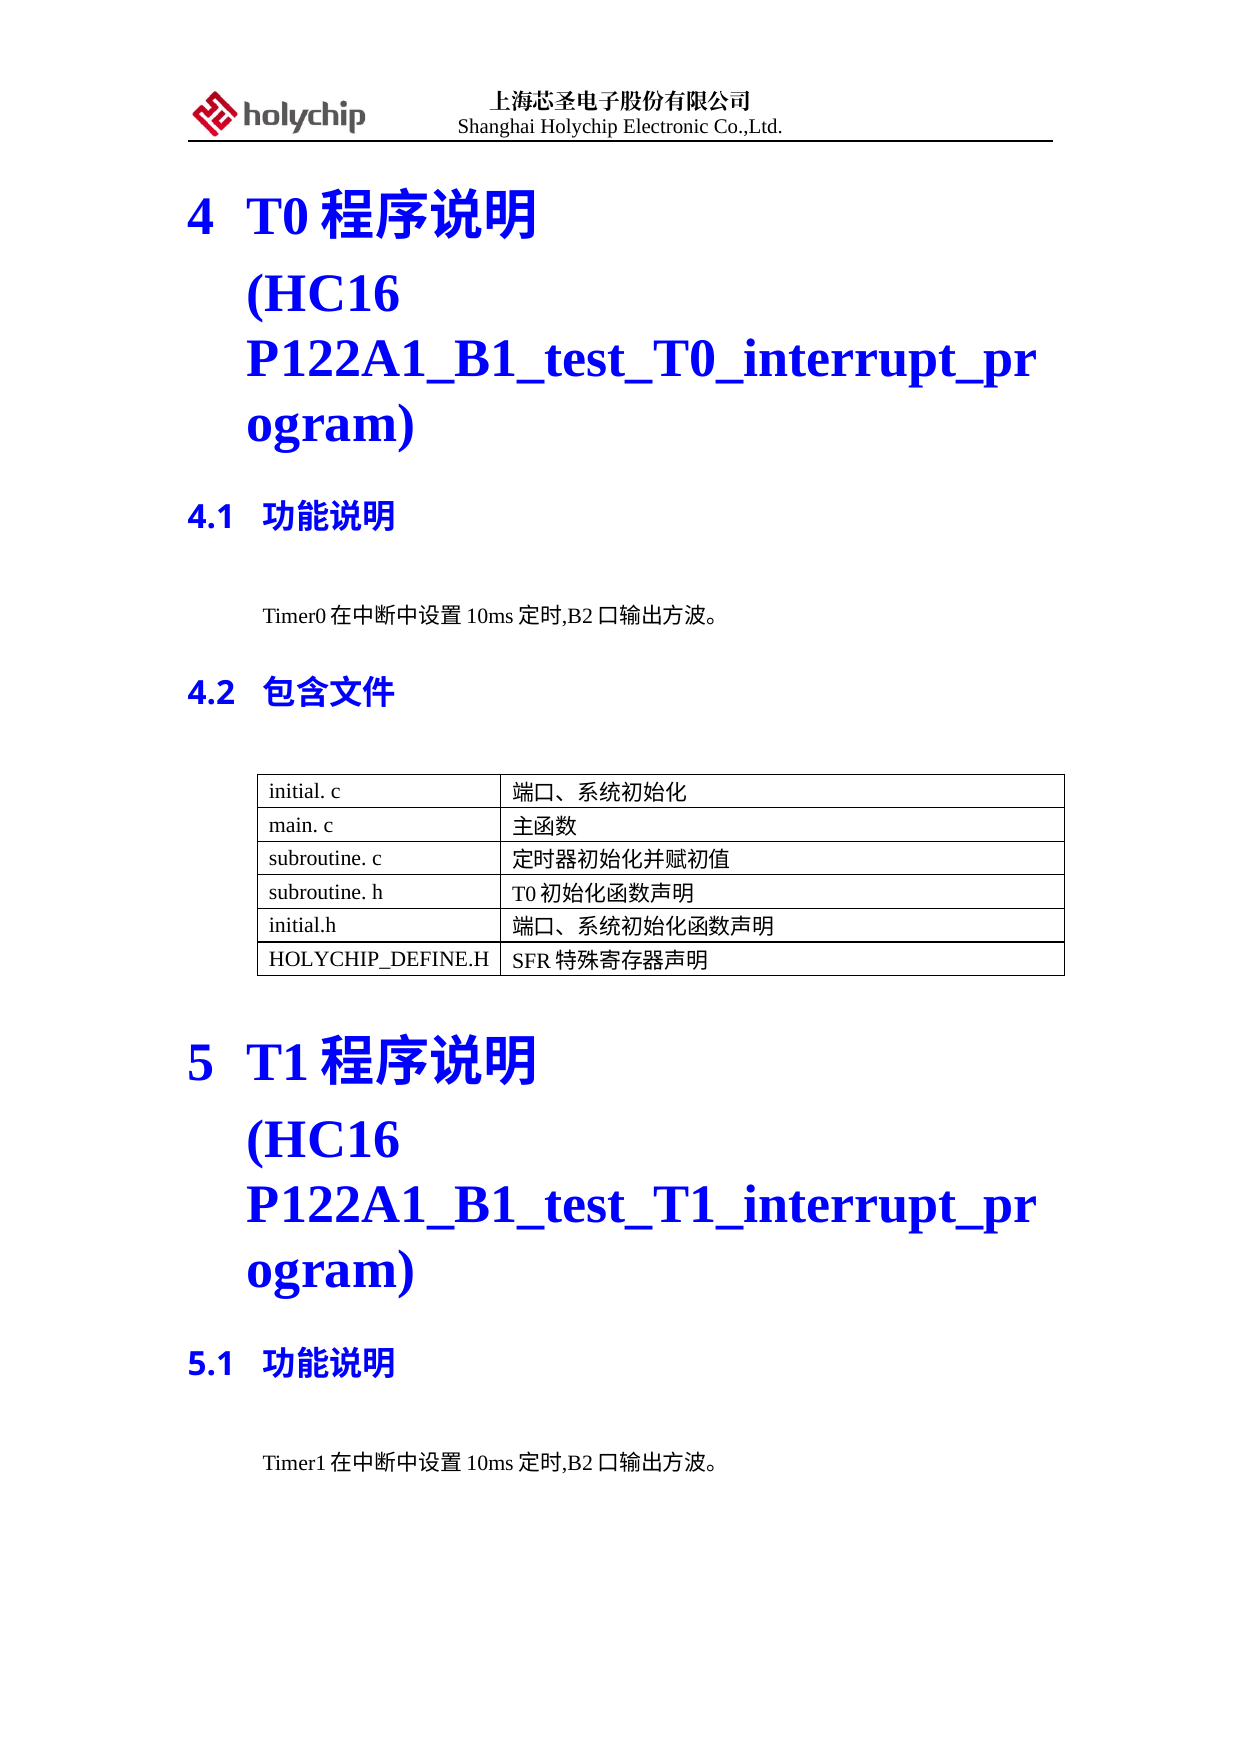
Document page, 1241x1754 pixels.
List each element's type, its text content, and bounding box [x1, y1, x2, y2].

table_header 端口、系统初始化 [501, 775, 1064, 807]
subtitle T1程序说明(HC16P122A1_B1_test_T1_interrupt_program) [187, 1008, 1053, 1301]
subtitle T0程序说明(HC16P122A1_B1_test_T0_interrupt_program) [187, 162, 1053, 454]
table_cell 定时器初始化并赋初值 [501, 842, 1064, 874]
table_cell initial.h [258, 909, 500, 941]
table_header initial. c [258, 775, 500, 807]
table_cell T0初始化函数声明 [501, 875, 1064, 908]
table_cell HOLYCHIP_DEFINE.H [258, 943, 500, 975]
table_cell subroutine. c [258, 842, 500, 874]
table_cell SFR特殊寄存器声明 [501, 943, 1064, 975]
subtitle 包含文件 [187, 657, 1053, 722]
table_cell main. c [258, 808, 500, 841]
picture [188, 88, 367, 136]
text Timer1在中断中设置10ms定时,B2口输出方波。 [262, 1444, 1053, 1477]
table_cell 主函数 [501, 808, 1064, 841]
table_cell subroutine. h [258, 875, 500, 908]
subtitle 功能说明 [187, 482, 1053, 547]
text Timer0在中断中设置10ms定时,B2口输出方波。 [262, 598, 1053, 630]
subtitle 功能说明 [187, 1328, 1053, 1393]
table_cell 端口、系统初始化函数声明 [501, 909, 1064, 941]
